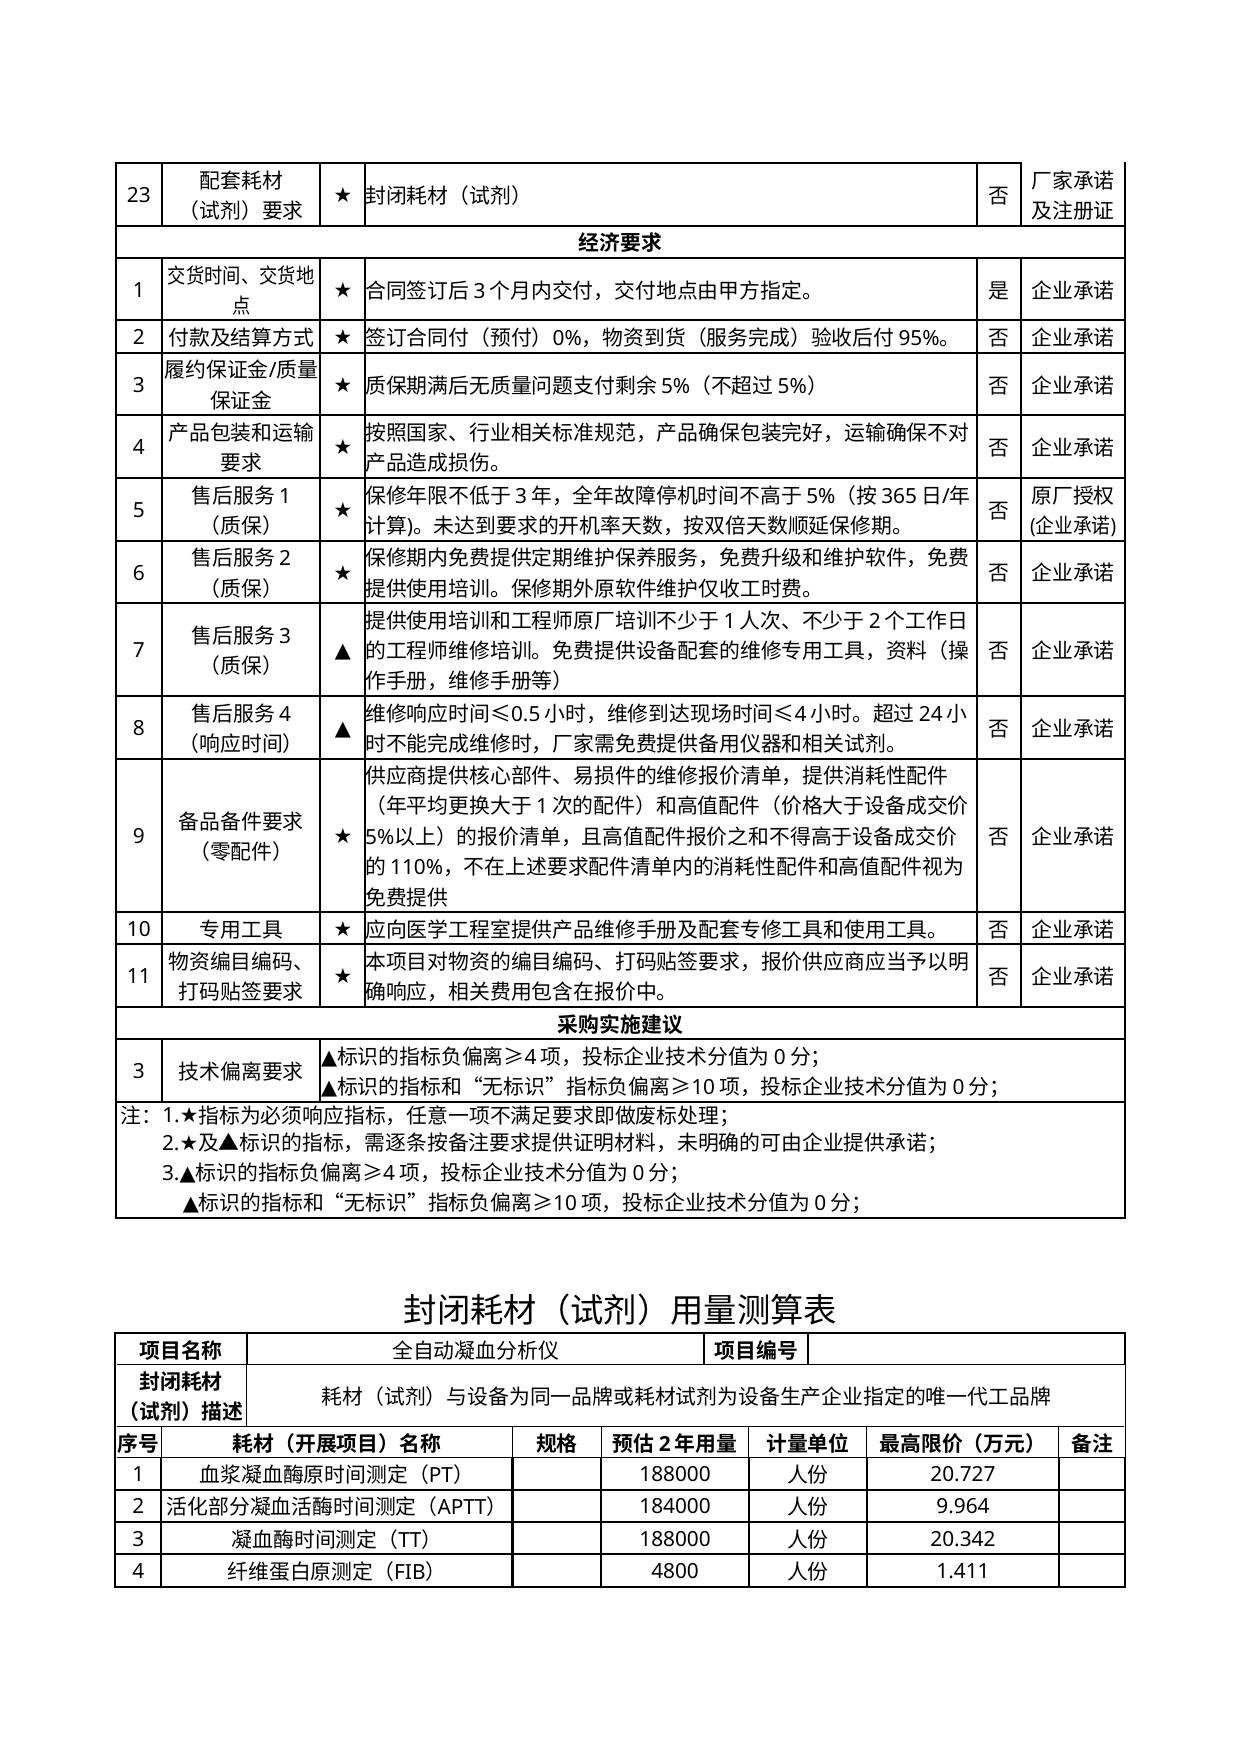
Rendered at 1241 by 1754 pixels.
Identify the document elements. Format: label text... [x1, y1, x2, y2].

table_cell 凝血酶时间测定（TT） [162, 1523, 511, 1553]
table_cell 配套耗材 （试剂）要求 [163, 164, 319, 224]
table_cell 4 [117, 416, 161, 477]
table_cell 项目编号 [705, 1334, 807, 1364]
table_cell 计量单位 [749, 1427, 866, 1457]
table_cell 人份 [750, 1555, 866, 1586]
table_cell [1060, 1555, 1124, 1586]
table_cell 耗材（试剂）与设备为同一品牌或耗材试剂为设备生产企业指定的唯一代工品牌 [247, 1365, 1125, 1426]
table_cell ★ [321, 760, 364, 911]
table_cell 供应商提供核心部件、易损件的维修报价清单，提供消耗性配件（年平均更换大于1次的配件）和高值配件（价格大于设备成交价5%以上）的报价清单，且高值配件报价之和不得高于设备成交价的110%，不在上述要求配件清单内的消耗性配件和高值配件视为免费提供 [366, 760, 976, 911]
table_cell 预估2年用量 [602, 1427, 748, 1457]
table_cell 售后服务1 （质保） [163, 479, 319, 539]
table_cell 是 [978, 259, 1020, 319]
table_cell [514, 1523, 600, 1553]
table_cell 履约保证金/质量保证金 [163, 354, 319, 414]
table_cell ★ [321, 913, 364, 943]
table_cell 厂家承诺及注册证 [1022, 162, 1124, 224]
table_cell 7 [117, 604, 161, 695]
table_cell 企业承诺 [1022, 760, 1124, 911]
table_cell 封闭耗材（试剂） [366, 164, 976, 224]
table_cell 维修响应时间≤0.5小时，维修到达现场时间≤4小时。超过24小时不能完成维修时，厂家需免费提供备用仪器和相关试剂。 [366, 697, 976, 757]
table_cell 售后服务2 （质保） [163, 542, 319, 602]
table_cell 企业承诺 [1022, 604, 1124, 695]
table_cell 188000 [602, 1458, 748, 1488]
table_cell 应向医学工程室提供产品维修手册及配套专修工具和使用工具。 [366, 913, 976, 943]
table_cell 人份 [750, 1458, 866, 1488]
table_cell ★ [321, 542, 364, 602]
table_cell 11 [117, 945, 161, 1006]
table_cell 188000 [602, 1523, 748, 1553]
table_cell 20.342 [868, 1523, 1058, 1553]
table_cell ★ [321, 354, 364, 414]
table_cell ★ [321, 321, 364, 352]
table_cell 否 [978, 354, 1020, 414]
table_cell ▲标识的指标负偏离≥4项，投标企业技术分值为0分； ▲标识的指标和“无标识”指标负偏离≥10项，投标企业技术分值为0分； [321, 1040, 1124, 1101]
table_cell 保修期内免费提供定期维护保养服务，免费升级和维护软件，免费提供使用培训。保修期外原软件维护仅收工时费。 [366, 542, 976, 602]
table_cell 付款及结算方式 [163, 321, 319, 352]
table_cell 1 [116, 1458, 160, 1488]
table_cell 纤维蛋白原测定（FIB） [162, 1555, 511, 1586]
table_cell ★ [321, 259, 364, 319]
table_cell 项目名称 [116, 1334, 246, 1364]
table_cell 8 [117, 697, 161, 757]
table_cell 否 [978, 416, 1020, 477]
table_cell 本项目对物资的编目编码、打码贴签要求，报价供应商应当予以明确响应，相关费用包含在报价中。 [366, 945, 976, 1006]
table_cell 20.727 [868, 1458, 1058, 1488]
table_cell 9 [117, 760, 161, 911]
table_cell 企业承诺 [1022, 259, 1124, 319]
table_cell 保修年限不低于3年，全年故障停机时间不高于5%（按365日/年计算)。未达到要求的开机率天数，按双倍天数顺延保修期。 [366, 479, 976, 539]
table_cell 企业承诺 [1022, 697, 1124, 757]
table_cell 2 [116, 1491, 160, 1521]
table_cell 经济要求 [117, 227, 1124, 257]
table_cell 人份 [750, 1523, 866, 1553]
table_cell [514, 1491, 600, 1521]
table_cell 物资编目编码、打码贴签要求 [163, 945, 319, 1006]
table_cell 5 [117, 479, 161, 539]
table_cell 否 [978, 479, 1020, 539]
table_cell [514, 1458, 600, 1488]
table_cell ★ [321, 416, 364, 477]
table_cell 10 [117, 913, 161, 943]
table_cell 6 [117, 542, 161, 602]
table_cell ★ [321, 479, 364, 539]
table_cell 否 [978, 164, 1020, 224]
table_cell 售后服务3 （质保） [163, 604, 319, 695]
table_cell 1.411 [868, 1555, 1058, 1586]
table_cell 9.964 [868, 1491, 1058, 1521]
table_cell 活化部分凝血活酶时间测定（APTT） [162, 1491, 511, 1521]
table_cell 企业承诺 [1022, 416, 1124, 477]
table_cell 质保期满后无质量问题支付剩余5%（不超过5%） [366, 354, 976, 414]
table_cell 序号 [116, 1427, 161, 1457]
table_cell 注：1.★指标为必须响应指标，任意一项不满足要求即做废标处理； 2.★及▲标识的指标，需逐条按备注要求提供证明材料，未明确的可由企业提供承诺； 3.▲标识的指标负偏离≥4项，投标企业技术分值为0分； ▲标识的指标和“无标识”指标负偏离≥10项，投标企业技术分值为0分； [117, 1103, 1124, 1217]
table_cell 否 [978, 697, 1020, 757]
table_cell [1060, 1458, 1124, 1488]
table_cell 3 [116, 1523, 160, 1553]
table_cell 备注 [1059, 1426, 1125, 1457]
table_cell 人份 [750, 1491, 866, 1521]
table_cell [514, 1555, 600, 1586]
table_cell 全自动凝血分析仪 [248, 1334, 703, 1364]
table_cell 最高限价（万元） [867, 1427, 1058, 1457]
table_cell 否 [978, 945, 1020, 1006]
table_cell 规格 [513, 1427, 601, 1457]
table_cell 否 [978, 542, 1020, 602]
table_cell 产品包装和运输要求 [163, 416, 319, 477]
table_cell 技术偏离要求 [163, 1040, 319, 1101]
table_cell ▲ [321, 604, 364, 695]
table_cell 184000 [602, 1491, 748, 1521]
table_cell 3 [117, 1040, 161, 1101]
table_cell 4800 [602, 1555, 748, 1586]
table_cell 3 [117, 354, 161, 414]
table_cell 按照国家、行业相关标准规范，产品确保包装完好，运输确保不对产品造成损伤。 [366, 416, 976, 477]
table_cell 售后服务4 （响应时间） [163, 697, 319, 757]
table_cell 企业承诺 [1022, 321, 1124, 352]
table_cell 4 [116, 1555, 160, 1586]
table_cell 原厂授权(企业承诺) [1022, 479, 1124, 539]
table_cell 企业承诺 [1022, 913, 1124, 943]
table_cell [1060, 1523, 1124, 1553]
table_cell 企业承诺 [1022, 354, 1124, 414]
table_header 封闭耗材（试剂）用量测算表 [115, 1284, 1125, 1332]
table_cell 否 [978, 760, 1020, 911]
table_cell 2 [117, 321, 161, 352]
table_cell 专用工具 [163, 913, 319, 943]
table_cell ★ [321, 945, 364, 1006]
table_cell 企业承诺 [1022, 945, 1124, 1006]
table_cell 合同签订后3个月内交付，交付地点由甲方指定。 [366, 259, 976, 319]
table_cell 备品备件要求 （零配件） [163, 760, 319, 911]
table_cell 血浆凝血酶原时间测定（PT） [162, 1458, 511, 1488]
table_cell [809, 1334, 1124, 1364]
table_cell 签订合同付（预付）0%，物资到货（服务完成）验收后付95%。 [366, 321, 976, 352]
table_cell 提供使用培训和工程师原厂培训不少于1人次、不少于2个工作日的工程师维修培训。免费提供设备配套的维修专用工具，资料（操作手册，维修手册等） [366, 604, 976, 695]
table_cell 采购实施建议 [117, 1008, 1124, 1038]
table_cell 否 [978, 321, 1020, 352]
table_cell 否 [978, 913, 1020, 943]
table_cell 否 [978, 604, 1020, 695]
table_cell 交货时间、交货地点 [163, 259, 319, 319]
table_cell 1 [117, 259, 161, 319]
table_cell [1060, 1491, 1124, 1521]
table_cell ▲ [321, 697, 364, 757]
table_cell 耗材（开展项目）名称 [162, 1427, 512, 1457]
table_cell 企业承诺 [1022, 542, 1124, 602]
table_cell ★ [321, 164, 364, 224]
table_cell 封闭耗材 （试剂）描述 [116, 1365, 246, 1426]
table_cell 23 [117, 164, 161, 224]
